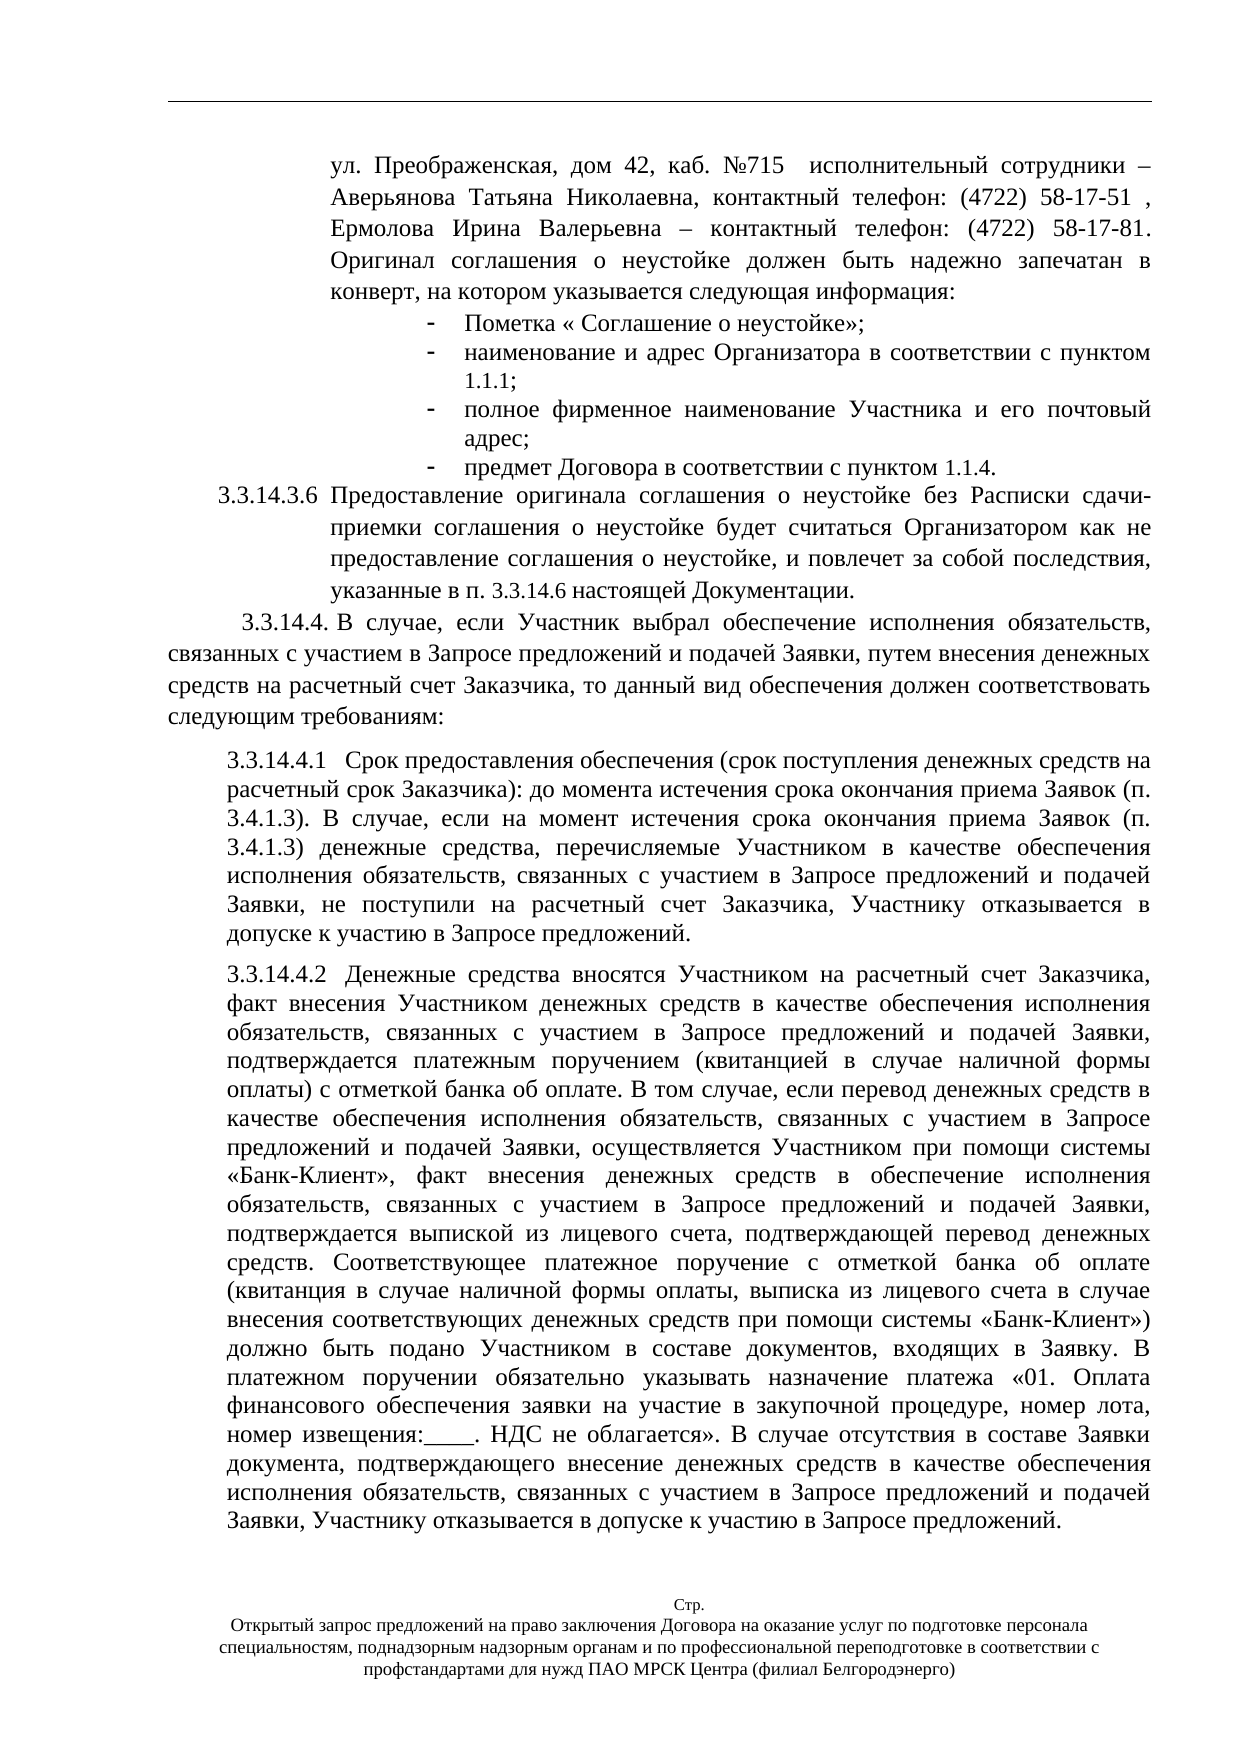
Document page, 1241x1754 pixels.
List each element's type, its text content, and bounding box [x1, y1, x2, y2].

list Предоставление оригинала соглашения о неустойке без Расписки сдачи-приемки соглашения о неустойке будет считаться Организатором как не предоставление соглашения о неустойке, и повлечет за собой последствия, указанные в п. 3.3.14.6 настоящей Документации. [218, 480, 1152, 604]
list полное фирменное наименование Участника и его почтовый адрес; [427, 394, 1152, 452]
list предмет Договора в соответствии с пунктом 1.1.4. [427, 452, 1152, 480]
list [218, 150, 1152, 305]
list В случае, если Участник выбрал обеспечение исполнения обязательств, связанных с участием в Запросе предложений и подачей Заявки, путем внесения денежных средств на расчетный счет Заказчика, то данный вид обеспечения должен соответствовать следующим требованиям: [168, 607, 1152, 730]
list Пометка « Соглашение о неустойке»; [427, 308, 1152, 337]
list наименование и адрес Организатора в соответствии с пунктом 1.1.1; [427, 337, 1152, 394]
list Денежные средства вносятся Участником на расчетный счет Заказчика, факт внесения Участником денежных средств в качестве обеспечения исполнения обязательств, связанных с участием в Запросе предложений и подачей Заявки, подтверждается платежным поручением (квитанцией в случае наличной формы оплаты) с отметкой банка об оплате. В том случае, если перевод денежных средств в качестве обеспечения исполнения обязательств, связанных с участием в Запросе предложений и подачей Заявки, осуществляется Участником при помощи системы «Банк-Клиент», факт внесения денежных средств в обеспечение исполнения обязательств, связанных с участием в Запросе предложений и подачей Заявки, подтверждается выпиской из лицевого счета, подтверждающей перевод денежных средств. Соответствующее платежное поручение с отметкой банка об оплате (квитанция в случае наличной формы оплаты, выписка из лицевого счета в случае внесения соответствующих денежных средств при помощи системы «Банк-Клиент») должно быть подано Участником в составе документов, входящих в Заявку. В платежном поручении обязательно указывать назначение платежа «01. Оплата финансового обеспечения заявки на участие в закупочной процедуре, номер лота, номер извещения:____. НДС не облагается». В случае отсутствия в составе Заявки документа, подтверждающего внесение денежных средств в качестве обеспечения исполнения обязательств, связанных с участием в Запросе предложений и подачей Заявки, Участнику отказывается в допуске к участию в Запросе предложений. [227, 959, 1152, 1534]
list Срок предоставления обеспечения (срок поступления денежных средств на расчетный срок Заказчика): до момента истечения срока окончания приема Заявок (п. 3.4.1.3). В случае, если на момент истечения срока окончания приема Заявок (п. 3.4.1.3) денежные средства, перечисляемые Участником в качестве обеспечения исполнения обязательств, связанных с участием в Запросе предложений и подачей Заявки, не поступили на расчетный счет Заказчика, Участнику отказывается в допуске к участию в Запросе предложений. [227, 745, 1152, 947]
